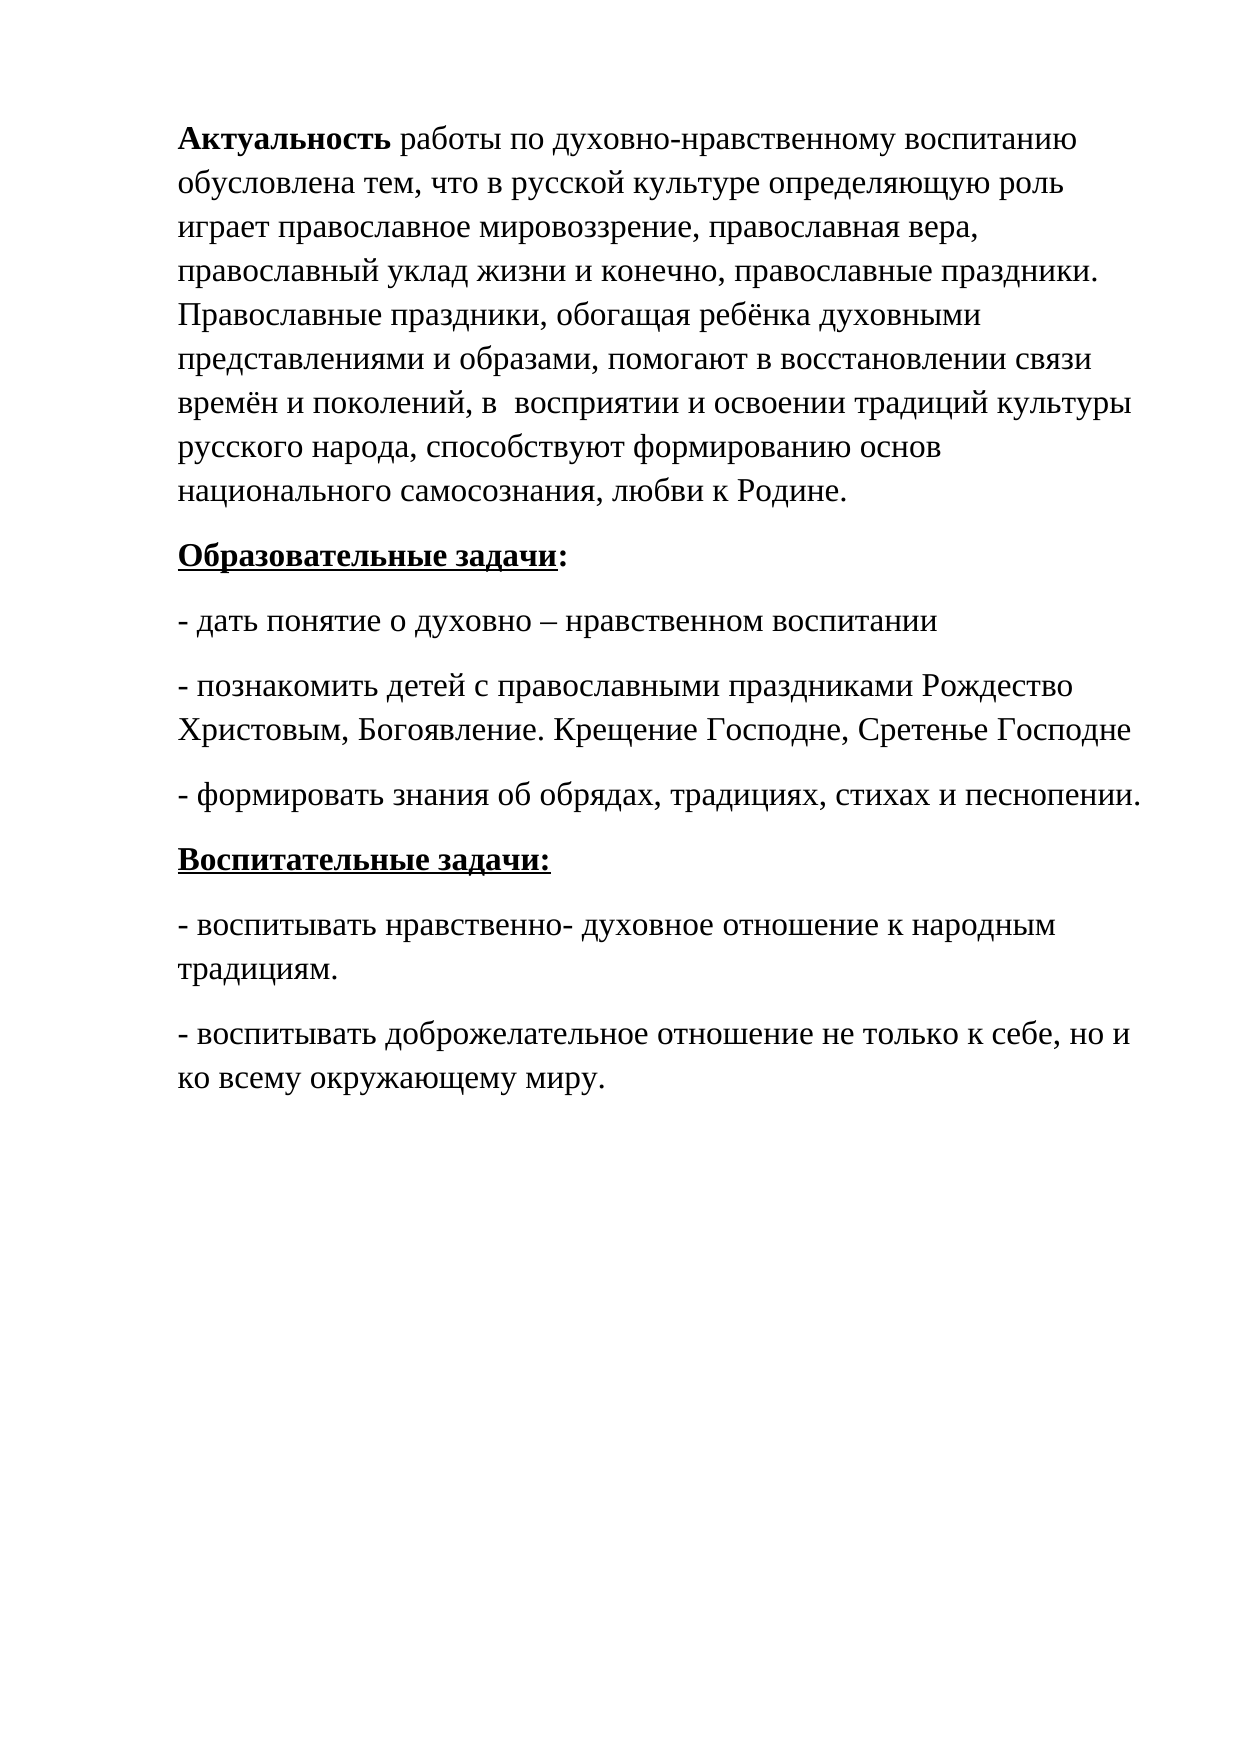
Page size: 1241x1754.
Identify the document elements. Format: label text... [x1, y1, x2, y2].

text - воспитывать доброжелательное отношение не только к себе, но и ко всему окружающему миру. [177, 1013, 1152, 1095]
text Образовательные задачи: [177, 536, 1152, 574]
text - формировать знания об обрядах, традициях, стихах и песнопении. [177, 774, 1152, 813]
text Актуальность работы по духовно-нравственному воспитанию обусловлена тем, что в русской культуре определяющую роль играет православное мировоззрение, православная вера, православный уклад жизни и конечно, православные праздники. Православные праздники, обогащая ребёнка духовными представлениями и образами, помогают в восстановлении связи времён и поколений, в восприятии и освоении традиций культуры русского народа, способствуют формированию основ национального самосознания, любви к Родине. [177, 118, 1152, 509]
text - воспитывать нравственно- духовное отношение к народным традициям. [177, 904, 1152, 986]
text - познакомить детей с православными праздниками Рождество Христовым, Богоявление. Крещение Господне, Сретенье Господне [177, 665, 1152, 748]
text Воспитательные задачи: [177, 839, 1152, 877]
text - дать понятие о духовно – нравственном воспитании [177, 600, 1152, 639]
